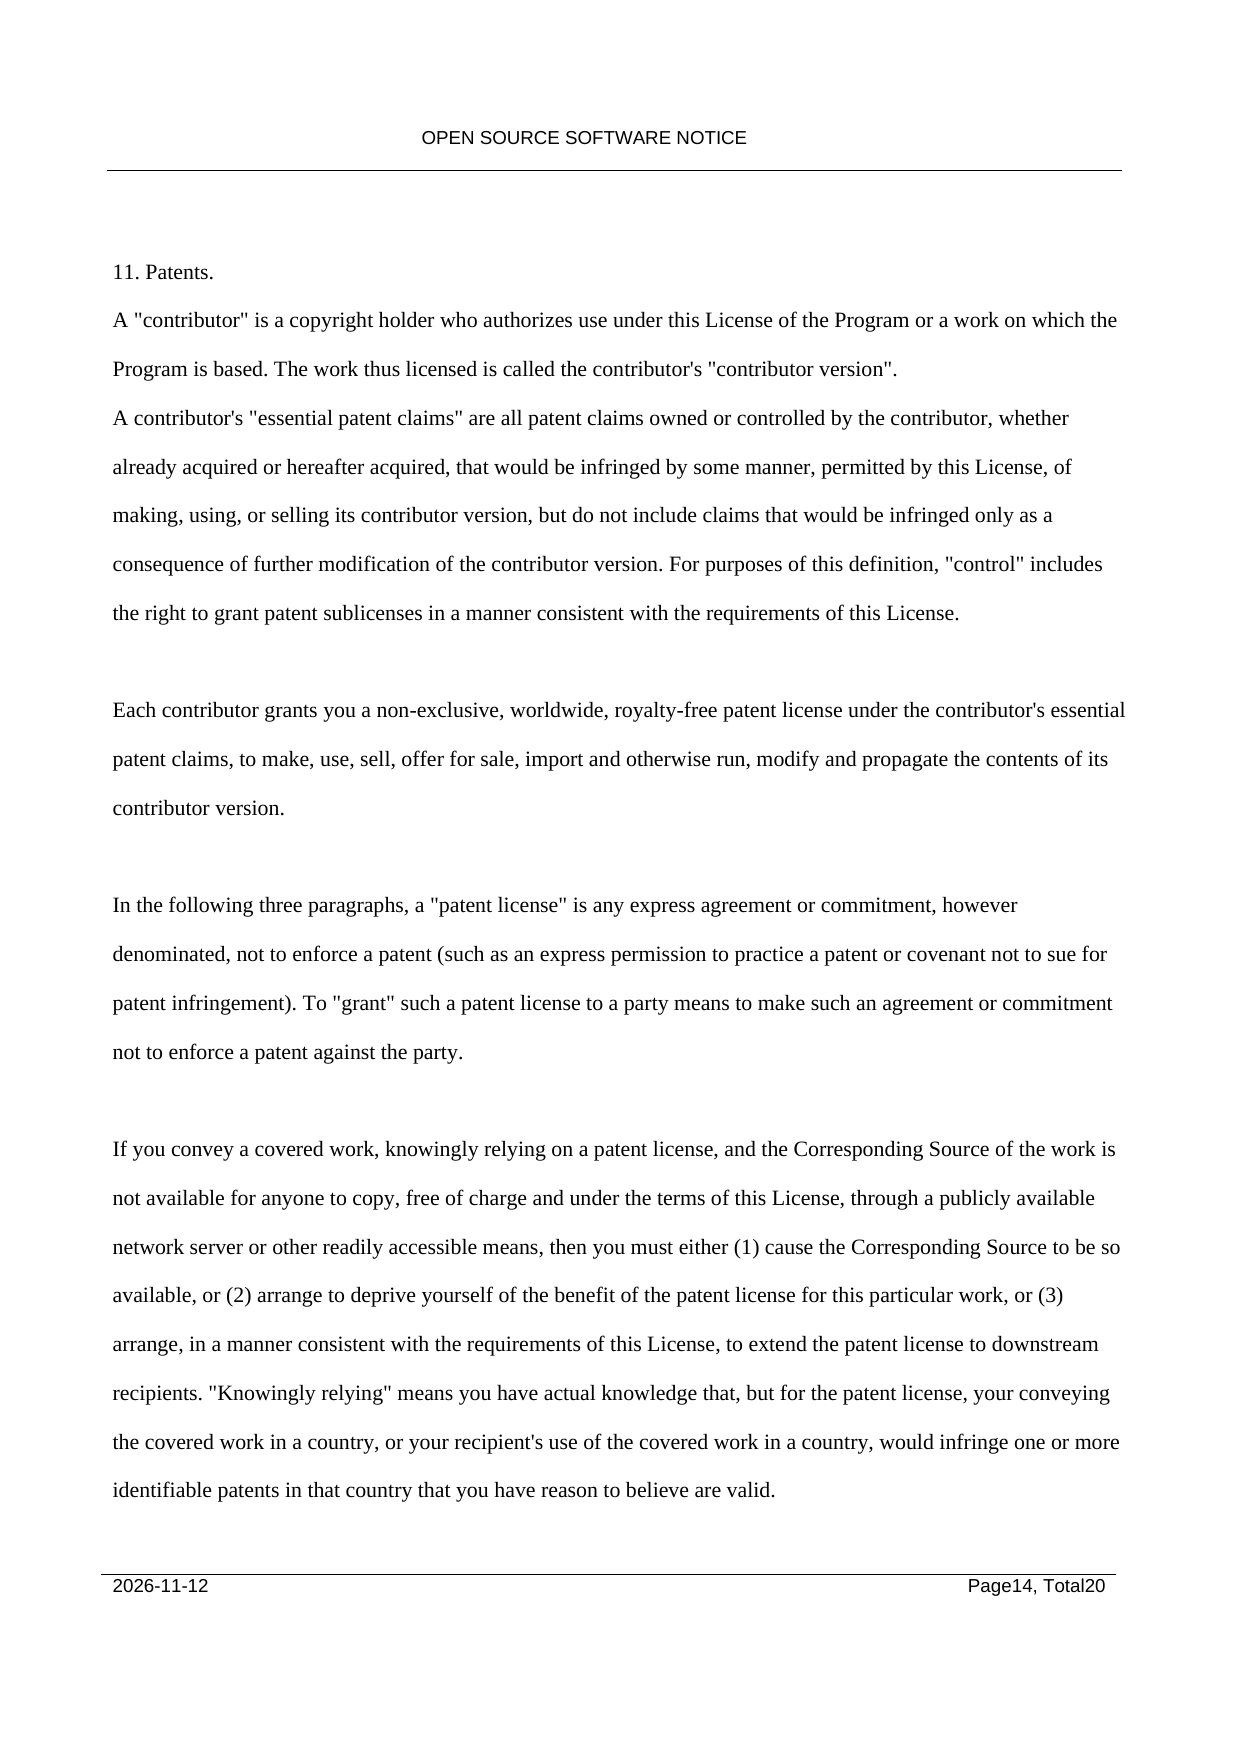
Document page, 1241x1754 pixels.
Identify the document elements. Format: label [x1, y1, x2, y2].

text [112, 206, 1128, 1506]
